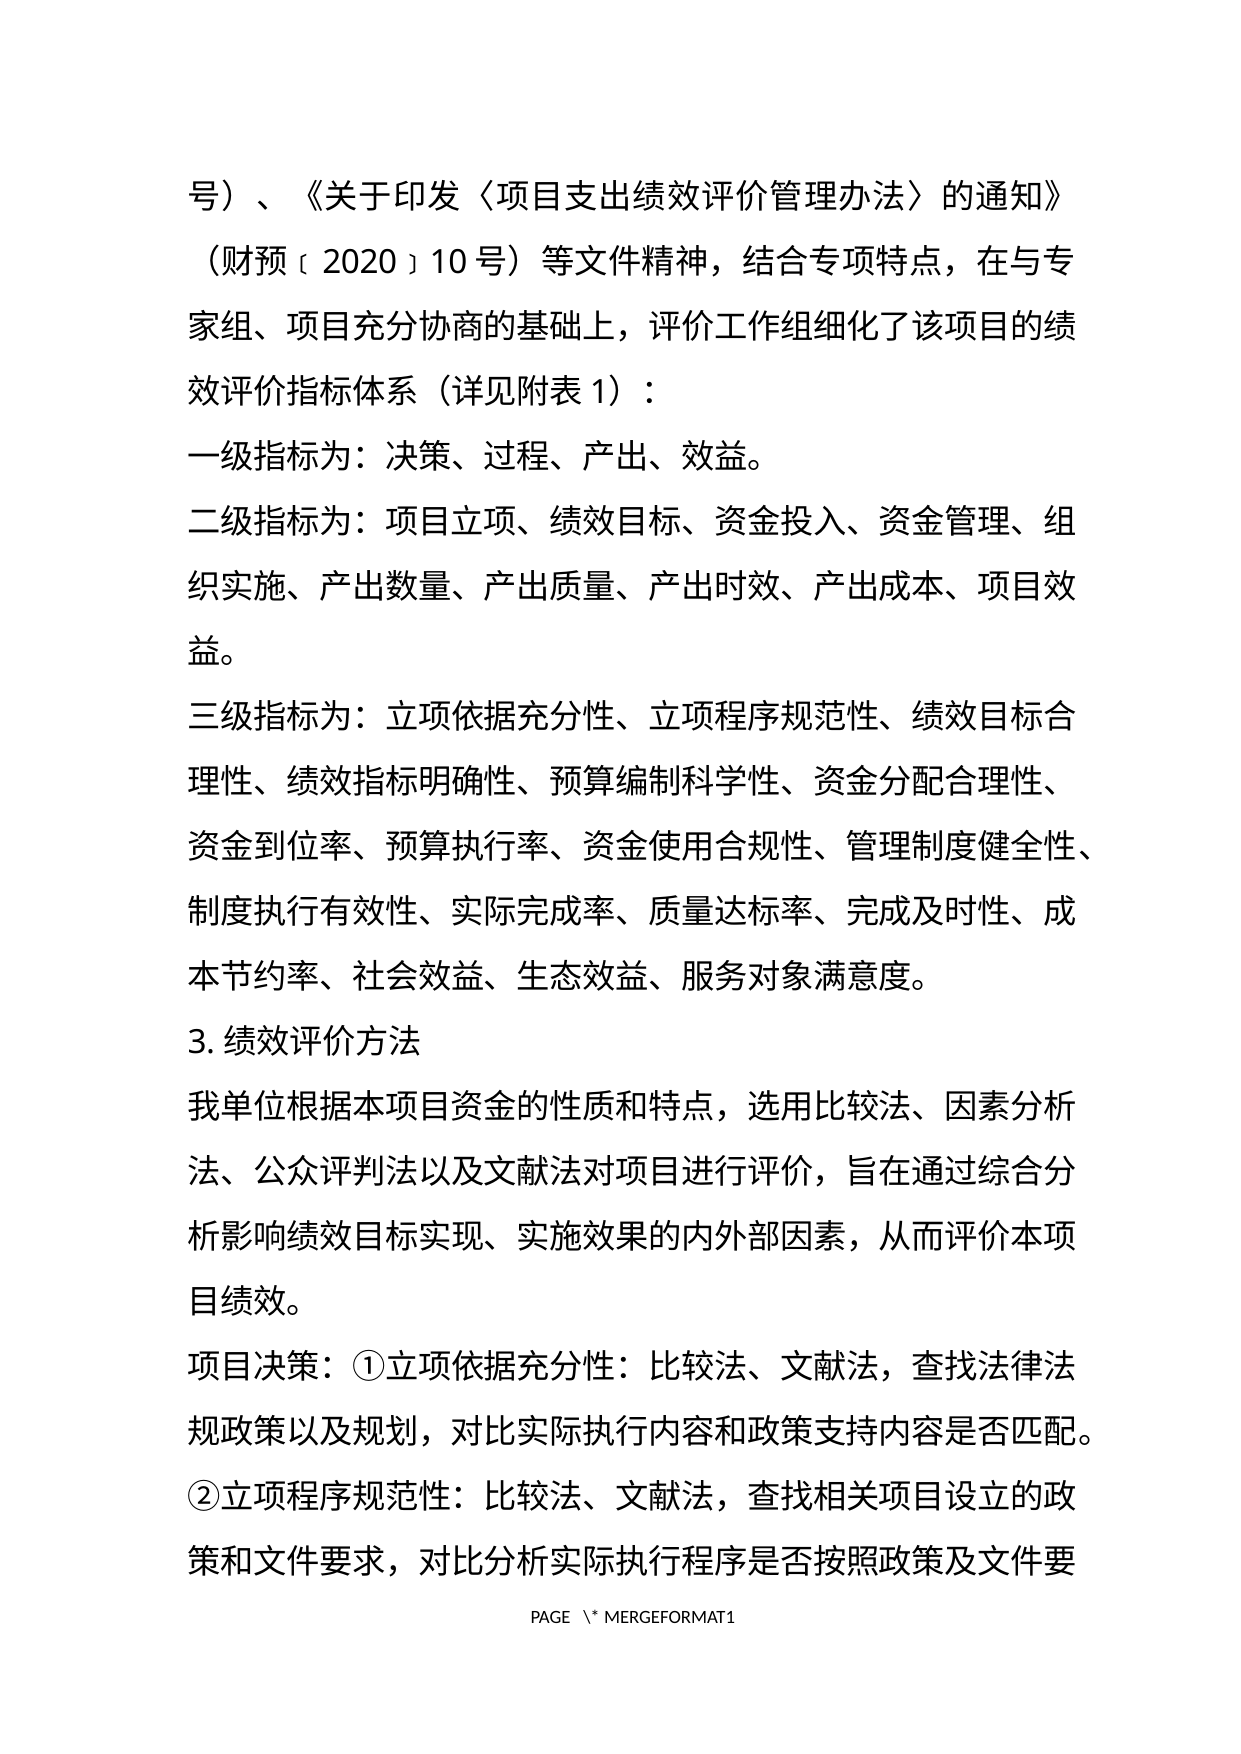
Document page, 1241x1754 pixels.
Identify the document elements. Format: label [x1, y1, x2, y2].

text [187, 162, 1078, 1592]
